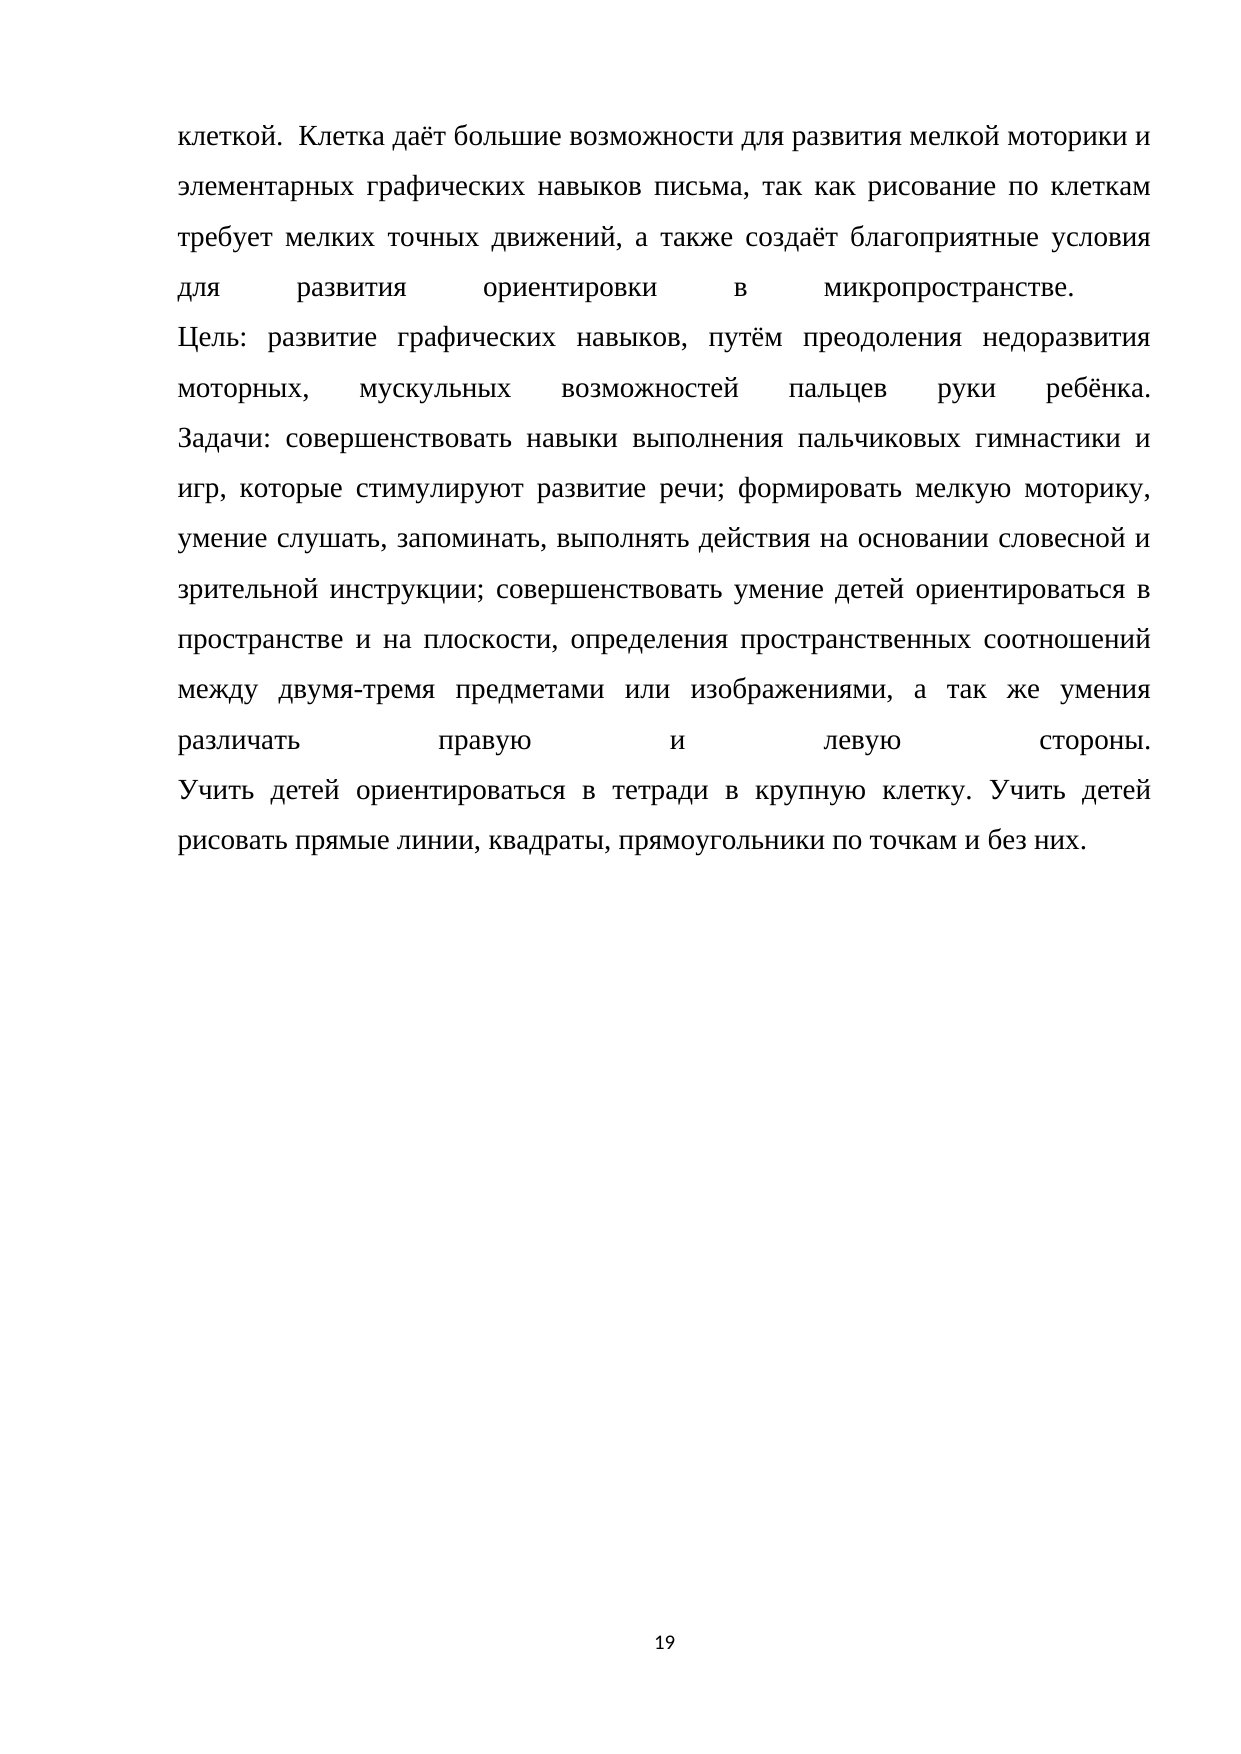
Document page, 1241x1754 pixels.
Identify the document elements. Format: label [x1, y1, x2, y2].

text [177, 118, 1152, 856]
